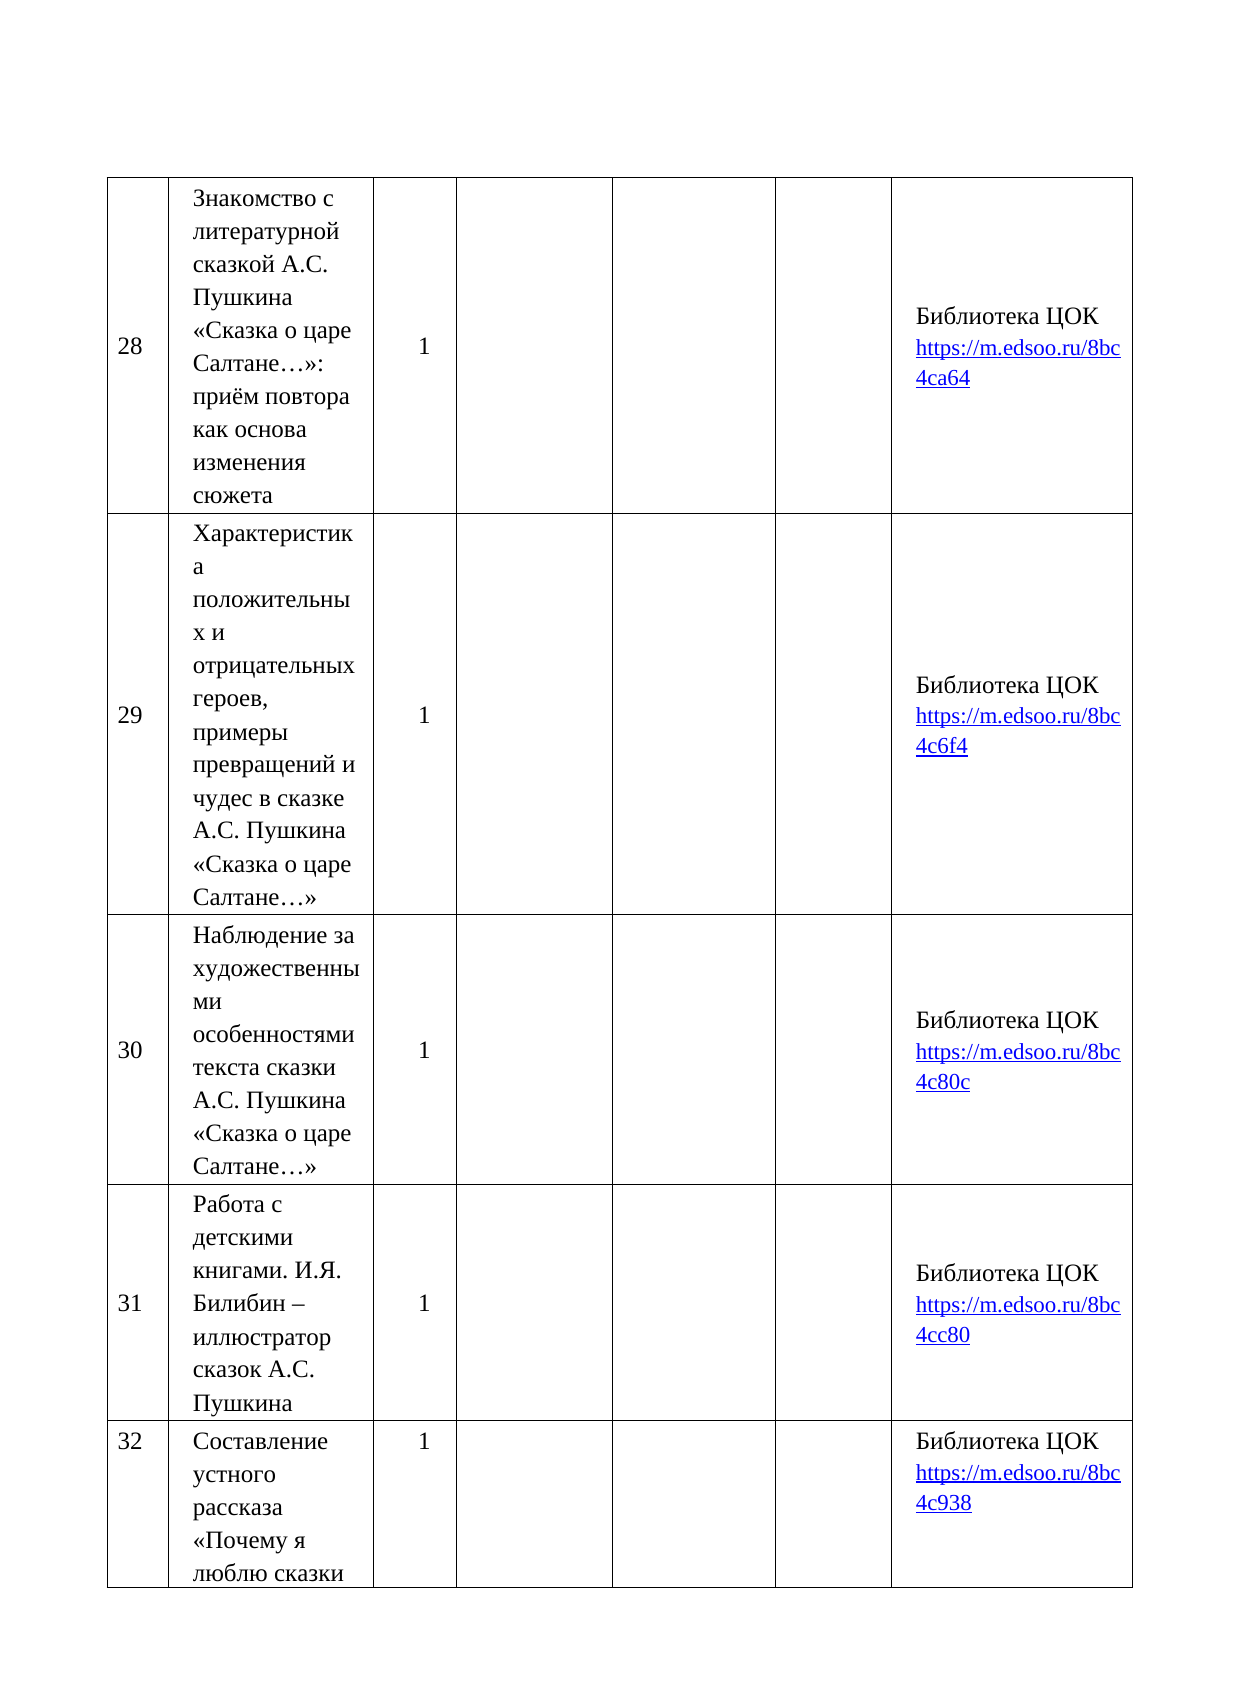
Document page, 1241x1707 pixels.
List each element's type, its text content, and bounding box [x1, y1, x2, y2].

table_cell 1 [374, 178, 456, 513]
table_cell [613, 514, 775, 914]
table_cell [457, 915, 612, 1184]
table_cell Библиотека ЦОК https://m.edsoo.ru/8bc4c80c [892, 915, 1132, 1184]
table_cell [776, 514, 891, 914]
table_cell [457, 514, 612, 914]
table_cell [892, 1421, 1132, 1587]
table_cell Работа с детскими книгами. И.Я. Билибин – иллюстратор сказок А.С. Пушкина [169, 1185, 373, 1420]
table_cell [776, 1185, 891, 1420]
table_cell 29 [108, 514, 168, 914]
table_cell [613, 1185, 775, 1420]
table_cell 31 [108, 1185, 168, 1420]
table_cell [776, 1421, 891, 1587]
table_cell [457, 178, 612, 513]
table_cell Библиотека ЦОК https://m.edsoo.ru/8bc4c6f4 [892, 514, 1132, 914]
table_cell 28 [108, 178, 168, 513]
table_cell 30 [108, 915, 168, 1184]
table_cell [776, 915, 891, 1184]
table_cell [613, 1421, 775, 1587]
table_cell Знакомство с литературной сказкой А.С. Пушкина «Сказка о царе Салтане…»: приём повтора как основа изменения сюжета [169, 178, 373, 513]
table_cell 1 [374, 514, 456, 914]
table_cell 1 [374, 1185, 456, 1420]
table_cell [169, 1421, 373, 1587]
table_cell [457, 1185, 612, 1420]
table_cell [613, 178, 775, 513]
table_cell 1 [374, 1421, 456, 1587]
table_cell [776, 178, 891, 513]
table_cell Характеристика положительных и отрицательных героев, примеры превращений и чудес в сказке А.С. Пушкина «Сказка о царе Салтане…» [169, 514, 373, 914]
table_cell 32 [108, 1421, 168, 1587]
table_cell Библиотека ЦОК https://m.edsoo.ru/8bc4cc80 [892, 1185, 1132, 1420]
table_cell 1 [374, 915, 456, 1184]
table_cell [457, 1421, 612, 1587]
table_cell Библиотека ЦОК https://m.edsoo.ru/8bc4ca64 [892, 178, 1132, 513]
table_cell Наблюдение за художественными особенностями текста сказки А.С. Пушкина «Сказка о царе Салтане…» [169, 915, 373, 1184]
table_cell [613, 915, 775, 1184]
